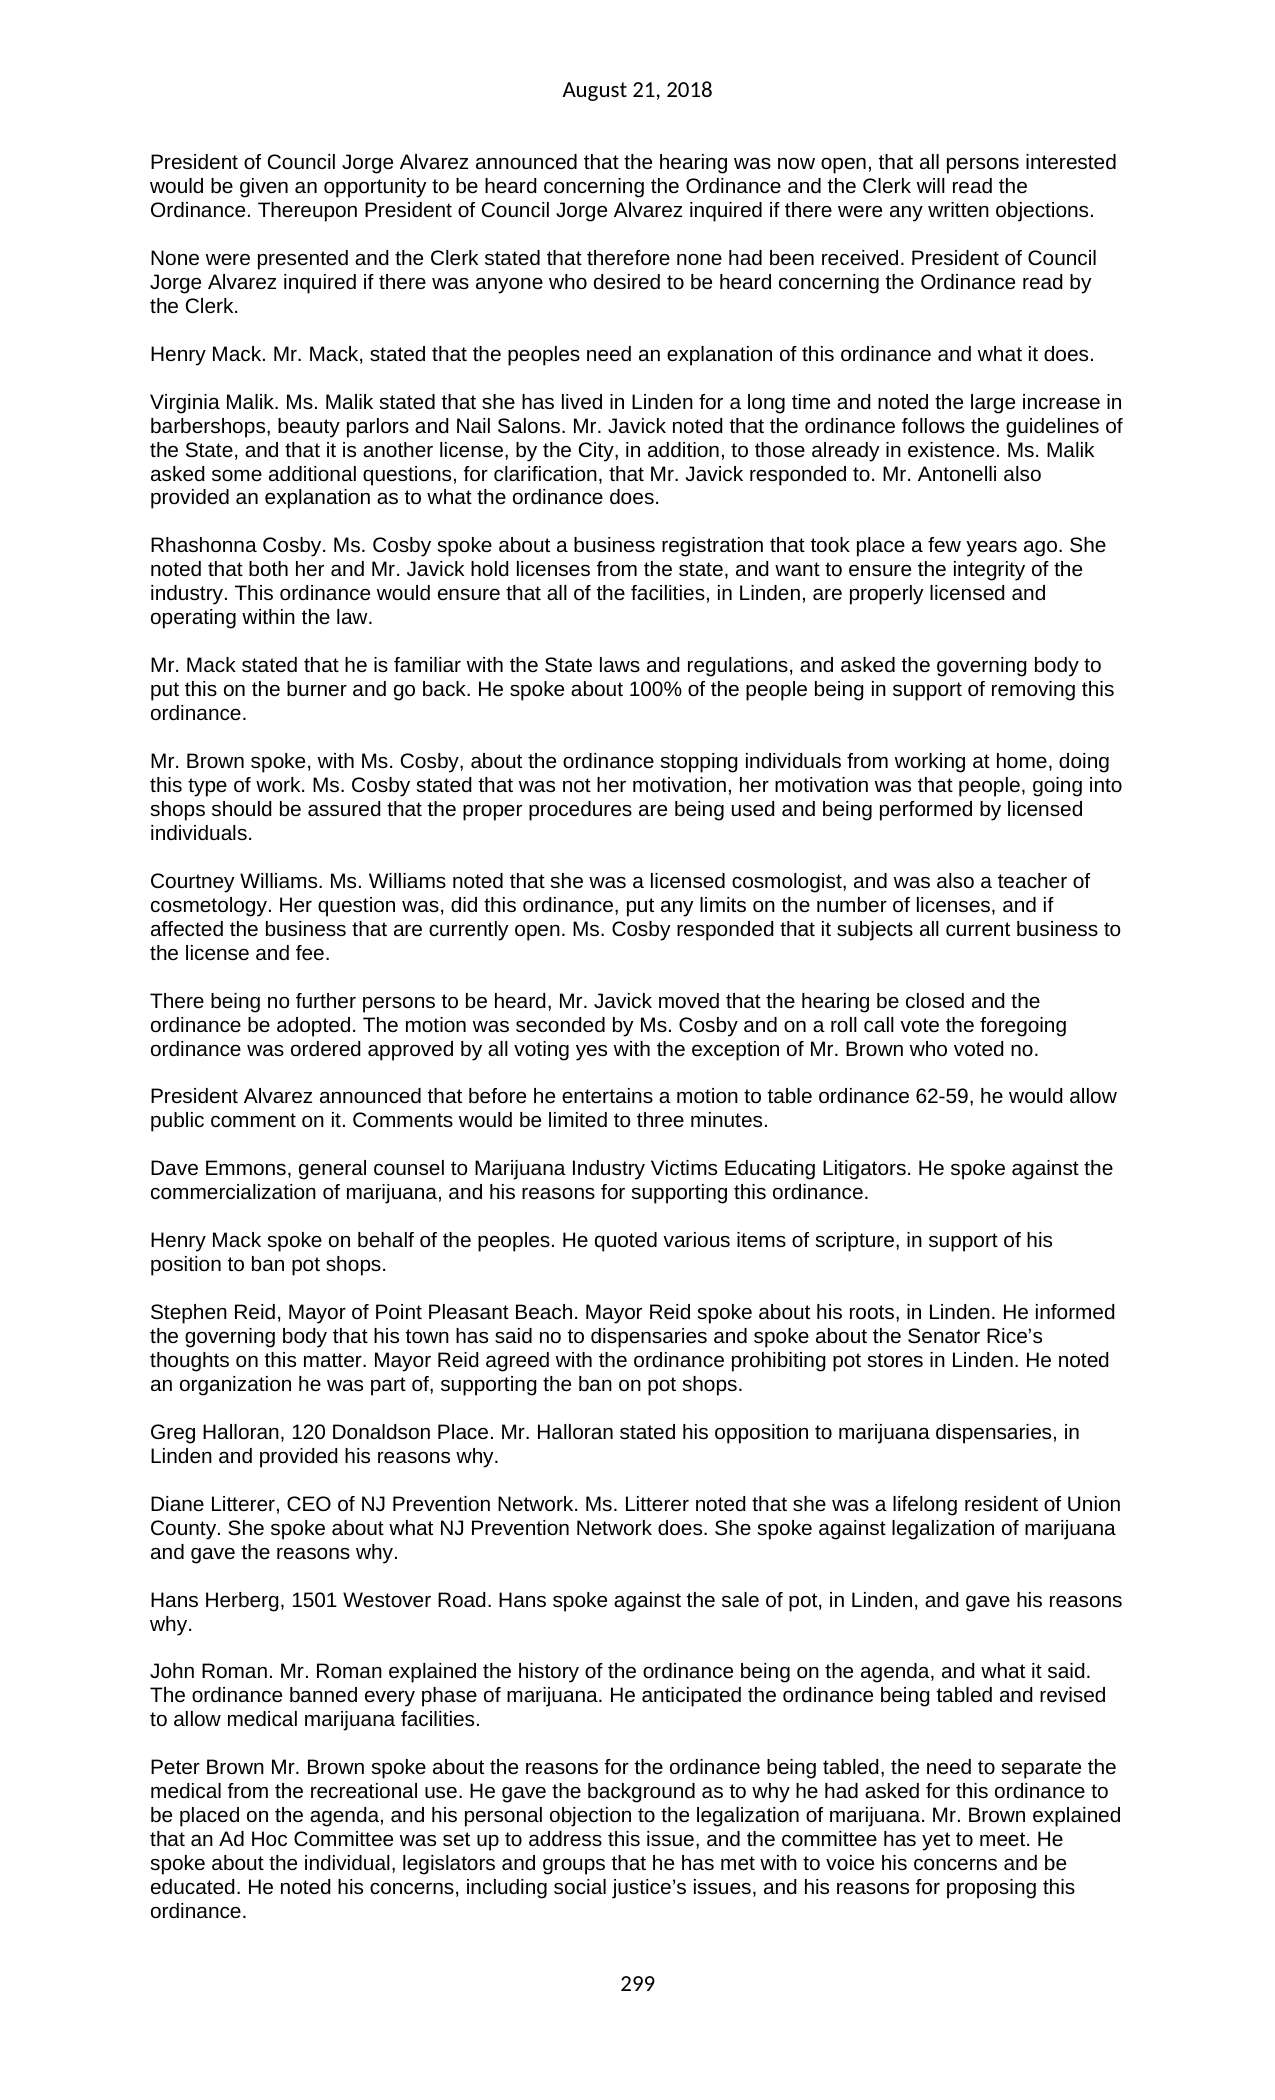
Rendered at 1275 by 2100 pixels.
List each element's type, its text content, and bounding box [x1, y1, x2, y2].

text Mr. Mack stated that he is familiar with the State laws and regulations, and asked the governing body to put this on the burner and go back. He spoke about 100% of the people being in support of removing this ordinance. [150, 653, 1125, 725]
text There being no further persons to be heard, Mr. Javick moved that the hearing be closed and the ordinance be adopted. The motion was seconded by Ms. Cosby and on a roll call vote the foregoing ordinance was ordered approved by all voting yes with the exception of Mr. Brown who voted no. [150, 988, 1125, 1060]
text Rhashonna Cosby. Ms. Cosby spoke about a business registration that took place a few years ago. She noted that both her and Mr. Javick hold licenses from the state, and want to ensure the integrity of the industry. This ordinance would ensure that all of the facilities, in Linden, are properly licensed and operating within the law. [150, 533, 1125, 629]
text Henry Mack. Mr. Mack, stated that the peoples need an explanation of this ordinance and what it does. [150, 342, 1125, 366]
text Henry Mack spoke on behalf of the peoples. He quoted various items of scripture, in support of his position to ban pot shops. [150, 1228, 1125, 1276]
text Dave Emmons, general counsel to Marijuana Industry Victims Educating Litigators. He spoke against the commercialization of marijuana, and his reasons for supporting this ordinance. [150, 1156, 1125, 1204]
text Peter Brown Mr. Brown spoke about the reasons for the ordinance being tabled, the need to separate the medical from the recreational use. He gave the background as to why he had asked for this ordinance to be placed on the agenda, and his personal objection to the legalization of marijuana. Mr. Brown explained that an Ad Hoc Committee was set up to address this issue, and the committee has yet to meet. He spoke about the individual, legislators and groups that he has met with to voice his concerns and be educated. He noted his concerns, including social justice’s issues, and his reasons for proposing this ordinance. [150, 1755, 1125, 1923]
text Courtney Williams. Ms. Williams noted that she was a licensed cosmologist, and was also a teacher of cosmetology. Her question was, did this ordinance, put any limits on the number of licenses, and if affected the business that are currently open. Ms. Cosby responded that it subjects all current business to the license and fee. [150, 869, 1125, 964]
text Diane Litterer, CEO of NJ Prevention Network. Ms. Litterer noted that she was a lifelong resident of Union County. She spoke about what NJ Prevention Network does. She spoke against legalization of marijuana and gave the reasons why. [150, 1492, 1125, 1563]
text Stephen Reid, Mayor of Point Pleasant Beach. Mayor Reid spoke about his roots, in Linden. He informed the governing body that his town has said no to dispensaries and spoke about the Senator Rice’s thoughts on this matter. Mayor Reid agreed with the ordinance prohibiting pot stores in Linden. He noted an organization he was part of, supporting the ban on pot shops. [150, 1300, 1125, 1396]
text Hans Herberg, 1501 Westover Road. Hans spoke against the sale of pot, in Linden, and gave his reasons why. [150, 1587, 1125, 1635]
text Virginia Malik. Ms. Malik stated that she has lived in Linden for a long time and noted the large increase in barbershops, beauty parlors and Nail Salons. Mr. Javick noted that the ordinance follows the guidelines of the State, and that it is another license, by the City, in addition, to those already in existence. Ms. Malik asked some additional questions, for clarification, that Mr. Javick responded to. Mr. Antonelli also provided an explanation as to what the ordinance does. [150, 389, 1125, 509]
text John Roman. Mr. Roman explained the history of the ordinance being on the agenda, and what it said. The ordinance banned every phase of marijuana. He anticipated the ordinance being tabled and revised to allow medical marijuana facilities. [150, 1659, 1125, 1731]
text Mr. Brown spoke, with Ms. Cosby, about the ordinance stopping individuals from working at home, doing this type of work. Ms. Cosby stated that was not her motivation, her motivation was that people, going into shops should be assured that the proper procedures are being used and being performed by licensed individuals. [150, 749, 1125, 845]
text Greg Halloran, 120 Donaldson Place. Mr. Halloran stated his opposition to marijuana dispensaries, in Linden and provided his reasons why. [150, 1420, 1125, 1468]
text President Alvarez announced that before he entertains a motion to table ordinance 62-59, he would allow public comment on it. Comments would be limited to three minutes. [150, 1084, 1125, 1132]
